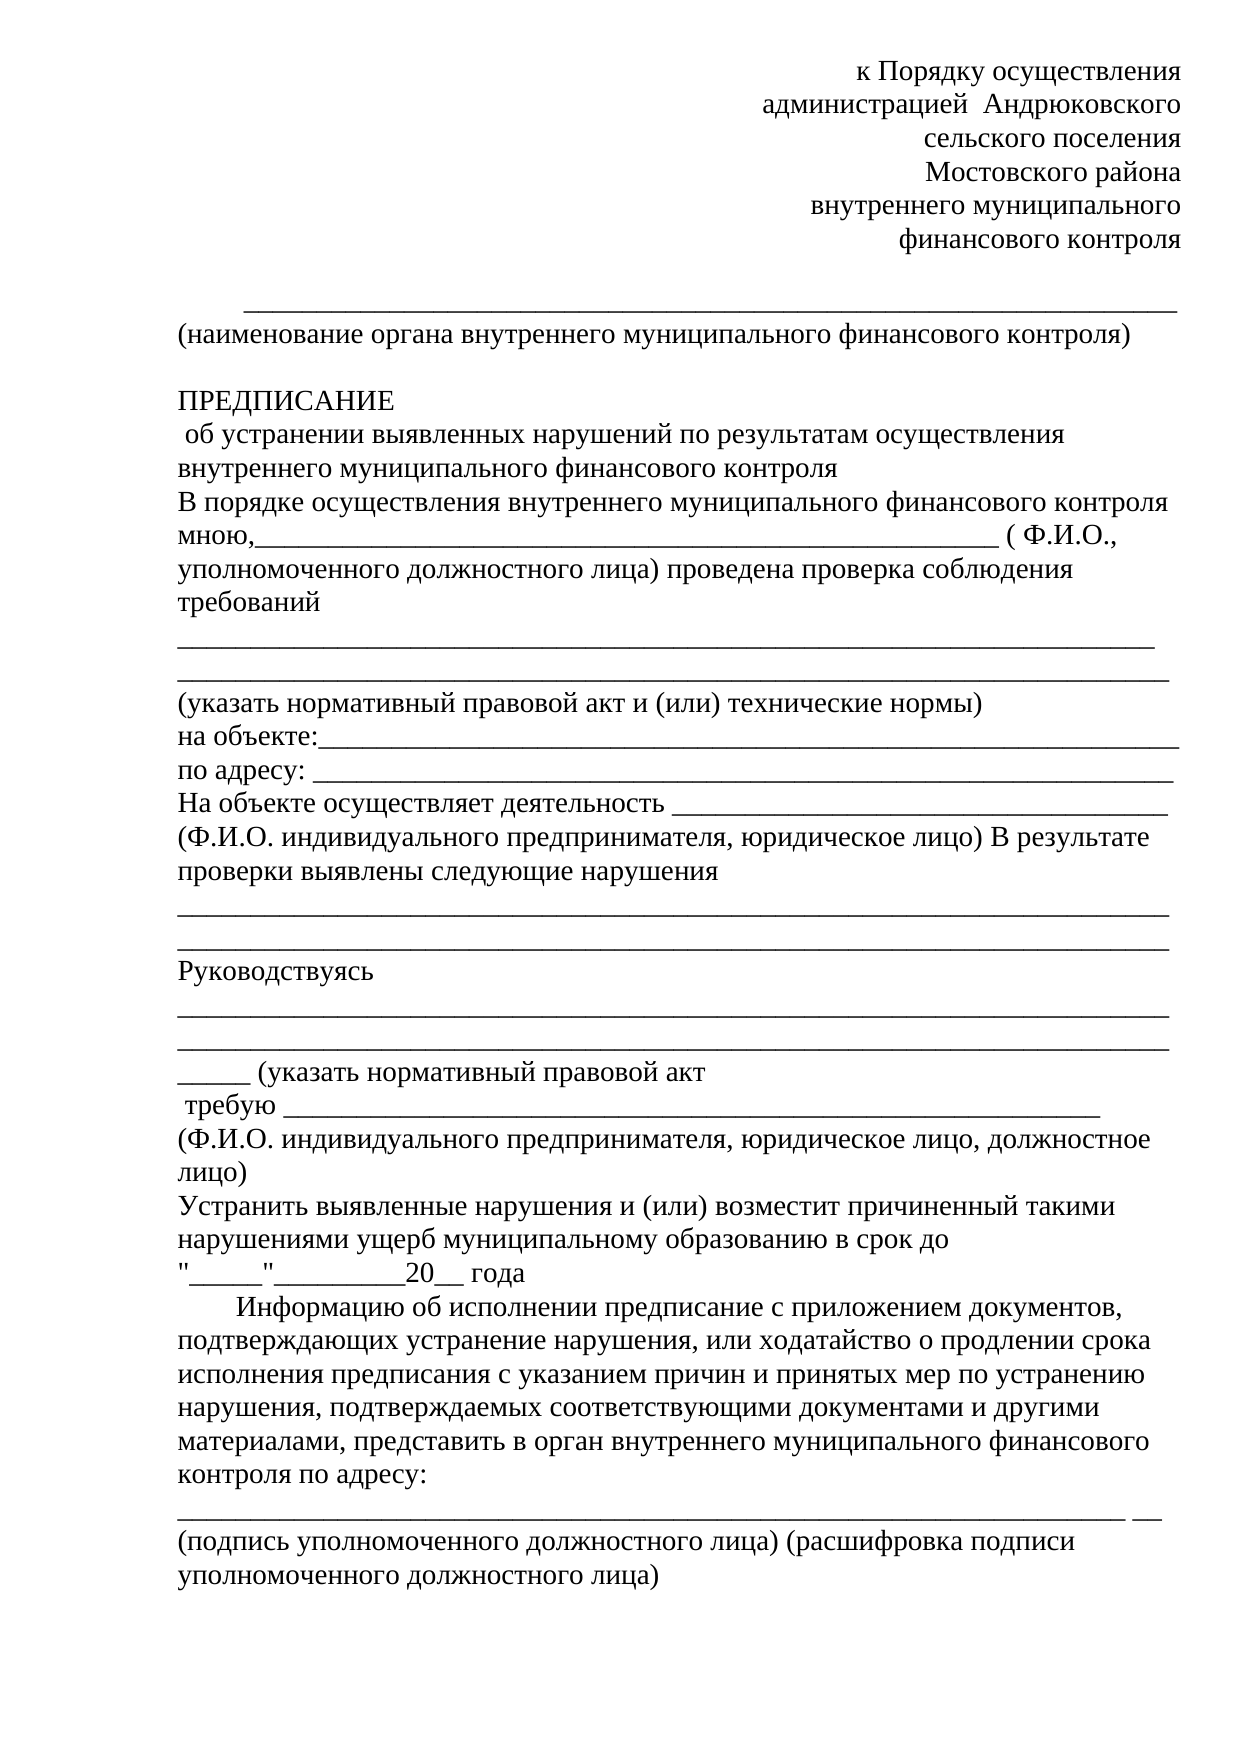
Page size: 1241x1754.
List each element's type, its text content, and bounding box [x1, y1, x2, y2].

text сельского поселения [177, 120, 1181, 154]
text на объекте:___________________________________________________________ по адресу: ___________________________________________________________ На объекте осуществляет деятельность __________________________________ (Ф.И.О. индивидуального предпринимателя, юридическое лицо) В результате проверки выявлены следующие нарушения ________________________________________________________________________________________________________________________________________ Руководствуясь _____________________________________________________________________________________________________________________________________________ (указать нормативный правовой акт [177, 718, 1181, 1087]
text администрацией Андрюковского [177, 87, 1181, 120]
text об устранении выявленных нарушений по результатам осуществления внутреннего муниципального финансового контроля [177, 417, 1181, 484]
text ПРЕДПИСАНИЕ [177, 383, 1181, 417]
text требую ________________________________________________________ (Ф.И.О. индивидуального предпринимателя, юридическое лицо, должностное лицо) [177, 1087, 1181, 1188]
text к Порядку осуществления [177, 53, 1181, 87]
text Информацию об исполнении предписание с приложением документов, подтверждающих устранение нарушения, или ходатайство о продлении срока исполнения предписания с указанием причин и принятых мер по устранению нарушения, подтверждаемых соответствующими документами и другими материалами, представить в орган внутреннего муниципального финансового контроля по адресу: _________________________________________________________________ __ (подпись уполномоченного должностного лица) (расшифровка подписи уполномоченного должностного лица) [177, 1289, 1181, 1591]
text финансового контроля [177, 221, 1181, 254]
text Мостовского района [177, 154, 1181, 187]
text внутреннего муниципального [177, 187, 1181, 221]
text В порядке осуществления внутреннего муниципального финансового контроля мною,___________________________________________________ ( Ф.И.О., уполномоченного должностного лица) проведена проверка соблюдения требований ___________________________________________________________________ ____________________________________________________________________ (указать нормативный правовой акт и (или) технические нормы) [177, 484, 1181, 718]
text Устранить выявленные нарушения и (или) возместит причиненный такими нарушениями ущерб муниципальному образованию в срок до "_____"_________20__ года [177, 1188, 1181, 1289]
text ________________________________________________________________ (наименование органа внутреннего муниципального финансового контроля) [177, 282, 1181, 349]
